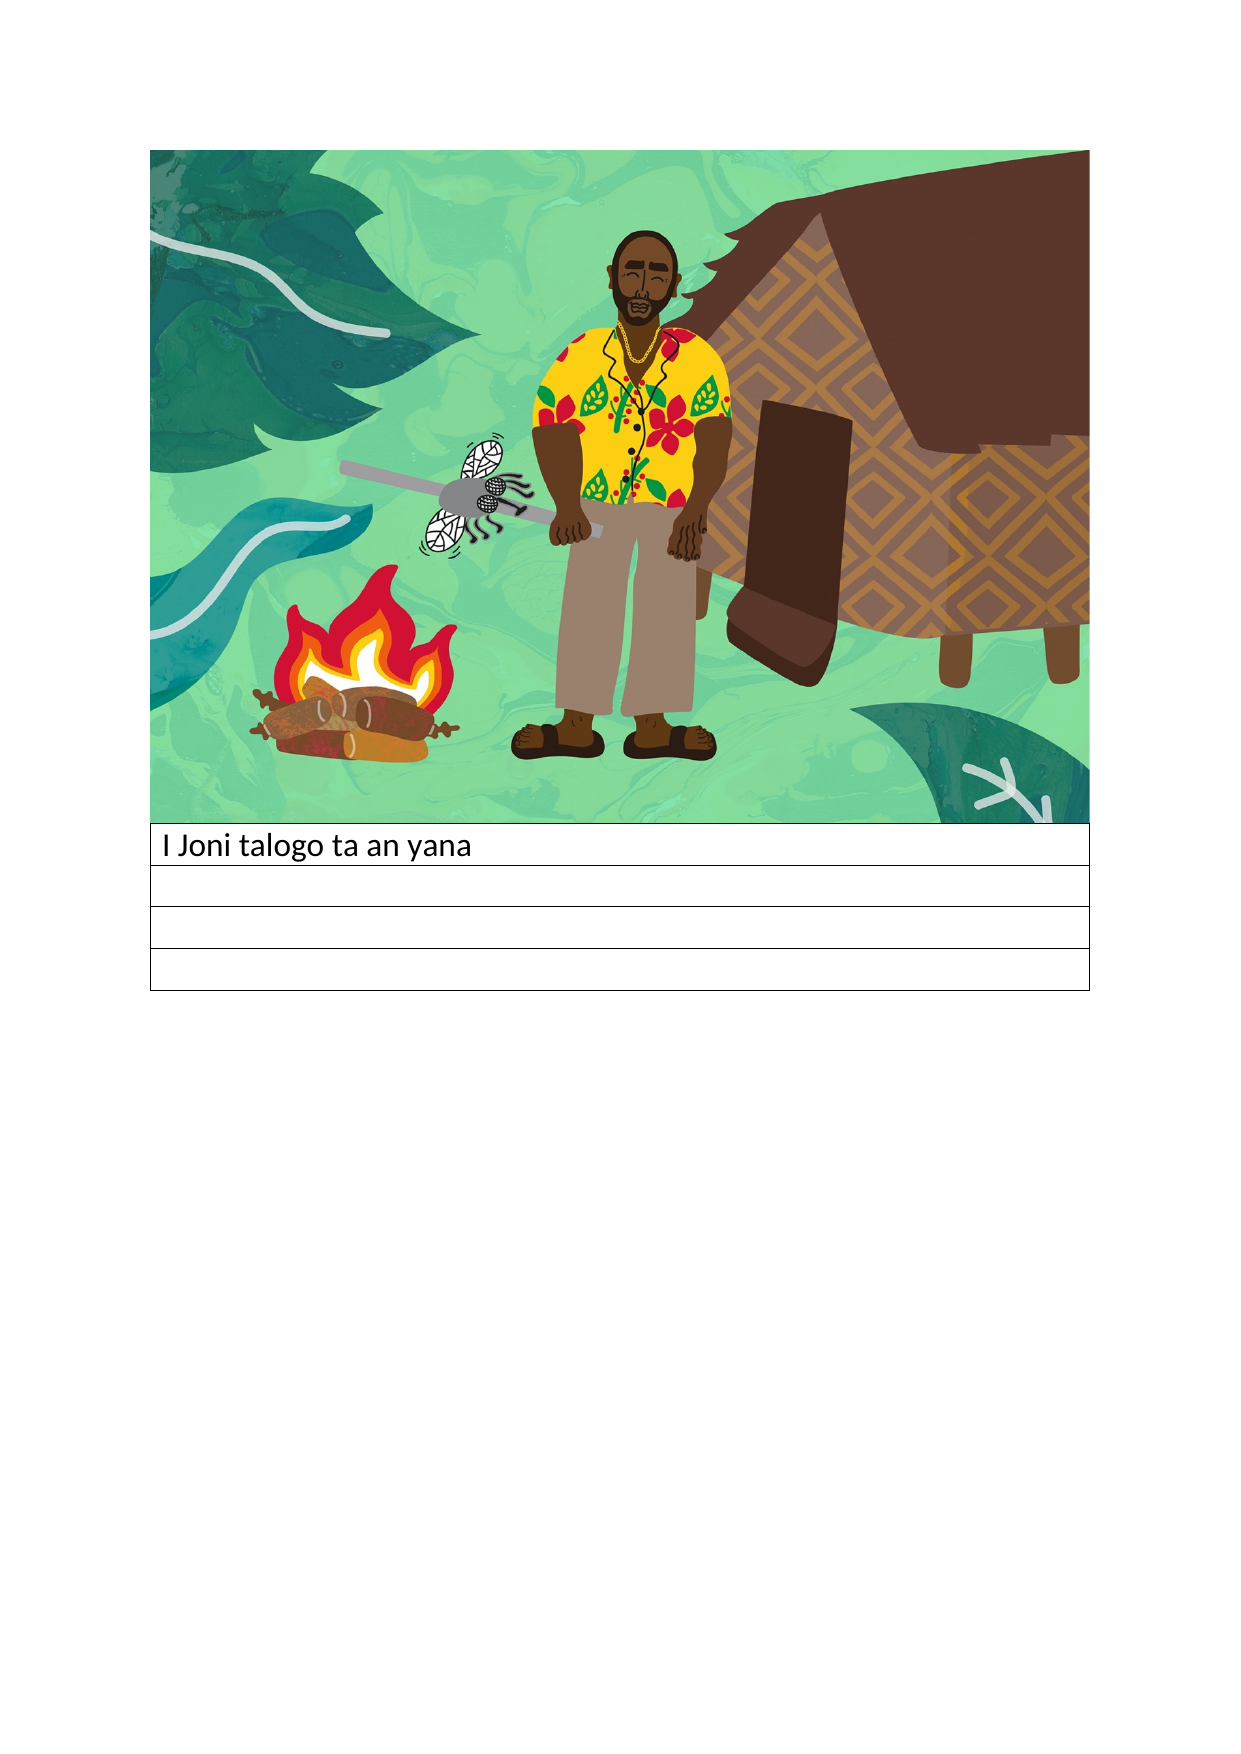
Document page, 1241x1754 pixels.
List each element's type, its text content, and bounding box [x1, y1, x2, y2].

table_header I Joni talogo ta an yana [151, 824, 1089, 864]
table_cell [151, 907, 1089, 948]
table_cell [151, 949, 1089, 990]
table_cell [151, 866, 1089, 906]
picture [150, 150, 1090, 823]
